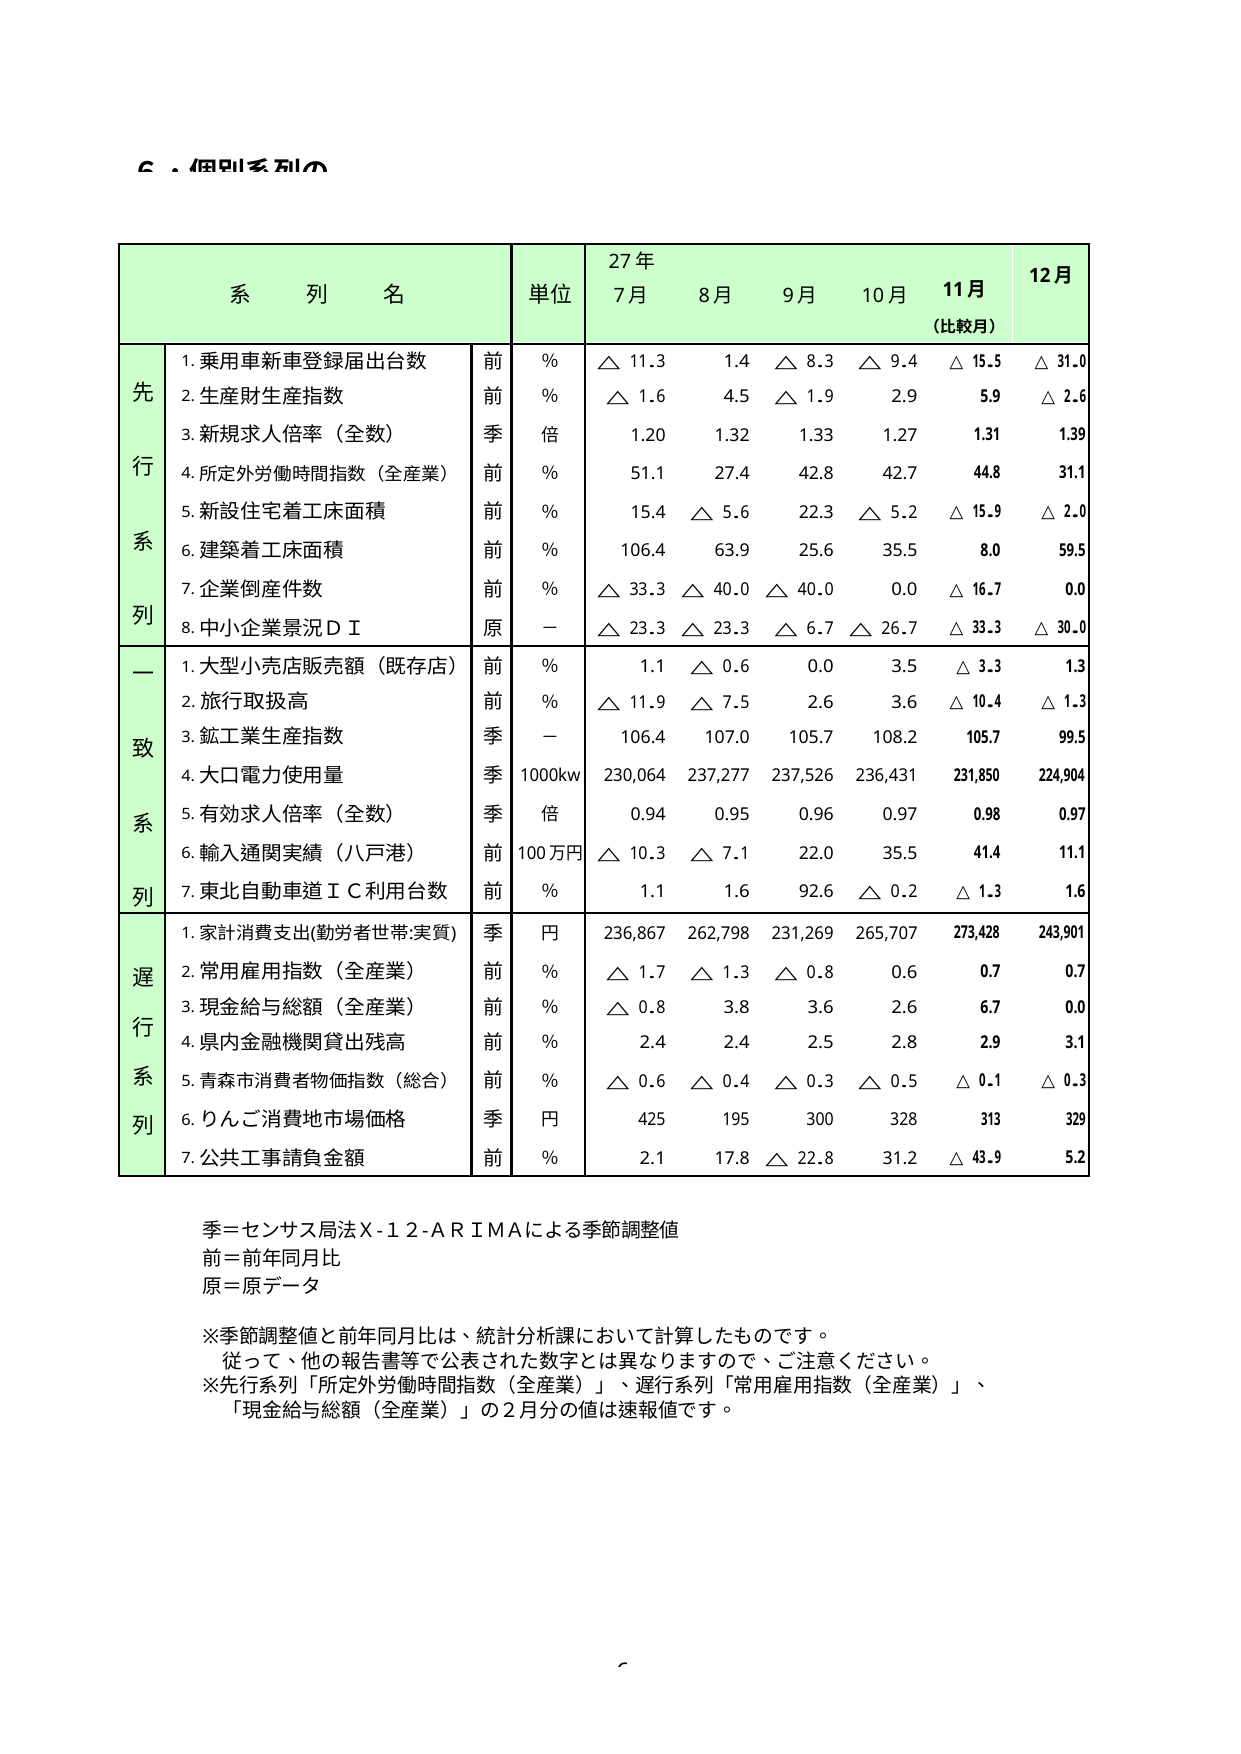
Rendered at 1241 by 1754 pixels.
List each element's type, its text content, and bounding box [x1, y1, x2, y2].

table_cell 前 [473, 1137, 510, 1175]
table_cell 230,064 [586, 754, 676, 793]
table_cell 237,526 [760, 754, 844, 793]
table_cell 1.20 [586, 413, 676, 452]
table_cell △ 7.1 [676, 831, 760, 870]
table_cell 円 [513, 914, 584, 950]
table_cell △ 0.6 [676, 647, 760, 682]
table_cell 0.94 [586, 793, 676, 831]
table_cell △ 9.4 [844, 345, 920, 376]
table_cell 3.8 [676, 987, 760, 1022]
table_cell 倍 [513, 793, 584, 831]
table_cell △ 0.8 [760, 950, 844, 987]
table_cell △ 5.6 [676, 490, 760, 529]
table_cell △ 40.0 [760, 568, 844, 606]
table_cell 2.4 [586, 1023, 676, 1059]
table_cell 7. 公共工事請負金額 [166, 1137, 470, 1175]
table_cell △ 33.3 [586, 568, 676, 606]
table_cell 5.9 [920, 376, 1012, 413]
table_header 11月 （比較月） [920, 245, 1012, 342]
table_header 27年 7月 [586, 245, 676, 342]
table_cell 41.4 [920, 831, 1012, 870]
table_cell 31.1 [1013, 452, 1088, 490]
table_cell － [513, 606, 584, 645]
table_cell 35.5 [844, 529, 920, 568]
table_cell △ 0.1 [920, 1059, 1012, 1098]
table_cell 3. 現金給与総額（全産業） [166, 987, 470, 1022]
table_cell 3.6 [760, 987, 844, 1022]
table_cell 前 [473, 987, 510, 1022]
table_cell 前 [473, 1059, 510, 1098]
text 季＝センサス局法Ｘ-１２-ＡＲＩＭＡによる季節調整値 前＝前年同月比 [202, 1217, 703, 1271]
table_cell 300 [760, 1098, 844, 1137]
table_cell △ 6.7 [760, 606, 844, 645]
table_cell △ 11.3 [586, 345, 676, 376]
table_header 単位 [513, 245, 584, 342]
table_cell 季 [473, 717, 510, 754]
table_cell 31.2 [844, 1137, 920, 1175]
table_cell 63.9 [676, 529, 760, 568]
table_cell 3. 鉱工業生産指数 [166, 717, 470, 754]
table_cell ％ [513, 1137, 584, 1175]
table_cell 2.9 [844, 376, 920, 413]
table_cell 前 [473, 647, 510, 682]
table_cell ％ [513, 647, 584, 682]
table_cell △ 2.0 [1013, 490, 1088, 529]
table_cell 6.7 [920, 987, 1012, 1022]
table_cell ％ [513, 376, 584, 413]
table_cell 0.0 [760, 647, 844, 682]
table_cell 106.4 [586, 529, 676, 568]
table_cell 6. りんご消費地市場価格 [166, 1098, 470, 1137]
table_cell ％ [513, 950, 584, 987]
table_cell 1.33 [760, 413, 844, 452]
table_cell 6. 建築着工床面積 [166, 529, 470, 568]
table_cell 季 [473, 413, 510, 452]
text ※季節調整値と前年同月比は、統計分析課において計算したものです。 [202, 1323, 1113, 1348]
table_cell 11.1 [1013, 831, 1088, 870]
table_cell △ 1.3 [1013, 682, 1088, 717]
table_cell 105.7 [760, 717, 844, 754]
table_cell 2.6 [844, 987, 920, 1022]
table_cell 0.97 [844, 793, 920, 831]
table_cell 1.27 [844, 413, 920, 452]
table_cell △ 0.4 [676, 1059, 760, 1098]
table_cell 季 [473, 793, 510, 831]
table_cell 0.96 [760, 793, 844, 831]
table_cell △ 0.6 [586, 1059, 676, 1098]
table_cell 15.4 [586, 490, 676, 529]
table_cell ％ [513, 529, 584, 568]
table_cell △ 40.0 [676, 568, 760, 606]
table_cell 100万円 [513, 831, 584, 870]
table_cell 3.6 [844, 682, 920, 717]
table_cell 1.32 [676, 413, 760, 452]
table_cell 2. 生産財生産指数 [166, 376, 470, 413]
table_cell 42.7 [844, 452, 920, 490]
text 原＝原データ [202, 1272, 1113, 1298]
table_cell △ 33.3 [920, 606, 1012, 645]
table_cell 1. 大型小売店販売額（既存店） [166, 647, 470, 682]
text 「現金給与総額（全産業）」の２月分の値は速報値です。 [222, 1397, 1113, 1423]
table_cell 107.0 [676, 717, 760, 754]
table_cell 7. 企業倒産件数 [166, 568, 470, 606]
table_cell 27.4 [676, 452, 760, 490]
table_cell 2. 旅行取扱高 [166, 682, 470, 717]
table_cell 0.95 [676, 793, 760, 831]
table_cell 0.0 [1013, 568, 1088, 606]
table_cell 倍 [513, 413, 584, 452]
table_cell 195 [676, 1098, 760, 1137]
table_cell 2.4 [676, 1023, 760, 1059]
table_cell △ 1.3 [920, 870, 1012, 912]
table_cell 1.6 [676, 870, 760, 912]
table_cell 224,904 [1013, 754, 1088, 793]
table_cell 262,798 [676, 914, 760, 950]
table_cell 1.3 [1013, 647, 1088, 682]
table_header 系 列 名 [120, 245, 510, 342]
table_cell 前 [473, 345, 510, 376]
table_cell 17.8 [676, 1137, 760, 1175]
table_cell △ 43.9 [920, 1137, 1012, 1175]
table_cell 243,901 [1013, 914, 1088, 950]
table_cell 4. 所定外労働時間指数（全産業） [166, 452, 470, 490]
table_cell △ 0.3 [1013, 1059, 1088, 1098]
table_cell 1.6 [1013, 870, 1088, 912]
table_cell △ 7.5 [676, 682, 760, 717]
table_cell 前 [473, 870, 510, 912]
table_cell 遅行系列 [120, 914, 164, 1175]
table_cell 99.5 [1013, 717, 1088, 754]
table_cell ％ [513, 345, 584, 376]
table_cell 先行系 列 [120, 345, 164, 645]
table_cell 2.8 [844, 1023, 920, 1059]
table_cell 2.9 [920, 1023, 1012, 1059]
table_cell 3.5 [844, 647, 920, 682]
table_cell △ 3.3 [920, 647, 1012, 682]
table_cell 5. 有効求人倍率（全数） [166, 793, 470, 831]
table_cell ％ [513, 870, 584, 912]
table_cell 265,707 [844, 914, 920, 950]
table_cell 8. 中小企業景況ＤＩ [166, 606, 470, 645]
table_cell 1.1 [586, 870, 676, 912]
table_cell 0.7 [1013, 950, 1088, 987]
table_cell ％ [513, 1023, 584, 1059]
table_cell △ 0.3 [760, 1059, 844, 1098]
table_cell 1.1 [586, 647, 676, 682]
table_cell △ 8.3 [760, 345, 844, 376]
table_cell △ 15.9 [920, 490, 1012, 529]
table_cell 0.98 [920, 793, 1012, 831]
table_cell △ 1.3 [676, 950, 760, 987]
table_cell 8.0 [920, 529, 1012, 568]
text 従って、他の報告書等で公表された数字とは異なりますので、ご注意ください。 [222, 1348, 1113, 1373]
table_cell 44.8 [920, 452, 1012, 490]
table_cell 前 [473, 831, 510, 870]
table_cell 前 [473, 376, 510, 413]
table_cell 237,277 [676, 754, 760, 793]
table_cell 季 [473, 1098, 510, 1137]
table_cell 前 [473, 452, 510, 490]
table_cell 108.2 [844, 717, 920, 754]
table_cell 前 [473, 682, 510, 717]
table_cell 前 [473, 529, 510, 568]
table_cell 季 [473, 914, 510, 950]
table_cell △ 0.8 [586, 987, 676, 1022]
table_cell △ 23.3 [586, 606, 676, 645]
table_cell 328 [844, 1098, 920, 1137]
table_cell ％ [513, 452, 584, 490]
table_cell 231,269 [760, 914, 844, 950]
table_cell 2.1 [586, 1137, 676, 1175]
table_cell △ 22.8 [760, 1137, 844, 1175]
table_cell 51.1 [586, 452, 676, 490]
table_cell 1. 家計消費支出(勤労者世帯:実質) [166, 914, 470, 950]
table_cell 0.0 [1013, 987, 1088, 1022]
table_cell 231,850 [920, 754, 1012, 793]
table_header 12月 [1013, 245, 1088, 342]
table_cell △ 16.7 [920, 568, 1012, 606]
text ※先行系列「所定外労働時間指数（全産業）」、遅行系列「常用雇用指数（全産業）」、 [202, 1373, 1113, 1397]
table_cell △ 30.0 [1013, 606, 1088, 645]
table_cell ％ [513, 987, 584, 1022]
table_cell 5. 青森市消費者物価指数（総合） [166, 1059, 470, 1098]
table_cell 前 [473, 1023, 510, 1059]
table_cell △ 11.9 [586, 682, 676, 717]
table_cell 25.6 [760, 529, 844, 568]
table_header 9月 [760, 245, 844, 342]
table_cell △ 5.2 [844, 490, 920, 529]
table_cell △ 23.3 [676, 606, 760, 645]
table_cell 0.97 [1013, 793, 1088, 831]
table_cell △ 15.5 [920, 345, 1012, 376]
table_cell 313 [920, 1098, 1012, 1137]
table_cell 3.1 [1013, 1023, 1088, 1059]
table_cell 1.39 [1013, 413, 1088, 452]
table_cell 7. 東北自動車道ＩＣ利用台数 [166, 870, 470, 912]
table_cell 前 [473, 568, 510, 606]
table_cell 4.5 [676, 376, 760, 413]
table_cell 4. 県内金融機関貸出残高 [166, 1023, 470, 1059]
table_cell 前 [473, 490, 510, 529]
table_cell 236,431 [844, 754, 920, 793]
table_cell 1.4 [676, 345, 760, 376]
table_cell 4. 大口電力使用量 [166, 754, 470, 793]
table_cell － [513, 717, 584, 754]
table_cell 0.6 [844, 950, 920, 987]
table_cell 6. 輸入通関実績（八戸港） [166, 831, 470, 870]
table_cell △ 2.6 [1013, 376, 1088, 413]
table_cell ％ [513, 682, 584, 717]
table_cell 原 [473, 606, 510, 645]
table_cell 273,428 [920, 914, 1012, 950]
table_cell 105.7 [920, 717, 1012, 754]
table_cell 42.8 [760, 452, 844, 490]
table_cell 92.6 [760, 870, 844, 912]
table_cell ％ [513, 1059, 584, 1098]
table_cell 1.31 [920, 413, 1012, 452]
table_cell △ 1.7 [586, 950, 676, 987]
table_cell 3. 新規求人倍率（全数） [166, 413, 470, 452]
table_cell ％ [513, 568, 584, 606]
table_cell 5.2 [1013, 1137, 1088, 1175]
table_cell △ 0.2 [844, 870, 920, 912]
table_header 10月 [844, 245, 920, 342]
table_cell 1. 乗用車新車登録届出台数 [166, 345, 470, 376]
table_cell 2.6 [760, 682, 844, 717]
table_cell 35.5 [844, 831, 920, 870]
table_cell 22.3 [760, 490, 844, 529]
table_cell 22.0 [760, 831, 844, 870]
table_cell △ 1.9 [760, 376, 844, 413]
table_cell 0.7 [920, 950, 1012, 987]
table_cell 5. 新設住宅着工床面積 [166, 490, 470, 529]
table_cell 329 [1013, 1098, 1088, 1137]
table_cell 一致系 列 [120, 647, 164, 912]
table_cell 59.5 [1013, 529, 1088, 568]
table_header 8月 [676, 245, 760, 342]
table_cell 1000kw [513, 754, 584, 793]
table_cell 106.4 [586, 717, 676, 754]
table_cell 0.0 [844, 568, 920, 606]
table_cell △ 1.6 [586, 376, 676, 413]
table_cell △ 10.3 [586, 831, 676, 870]
table_cell 2.5 [760, 1023, 844, 1059]
table_cell △ 0.5 [844, 1059, 920, 1098]
table_cell △ 10.4 [920, 682, 1012, 717]
table_cell ％ [513, 490, 584, 529]
table_cell 円 [513, 1098, 584, 1137]
table_cell 236,867 [586, 914, 676, 950]
table_cell 季 [473, 754, 510, 793]
table_cell 425 [586, 1098, 676, 1137]
table_cell 前 [473, 950, 510, 987]
table_cell 2. 常用雇用指数（全産業） [166, 950, 470, 987]
table_cell △ 26.7 [844, 606, 920, 645]
table_cell △ 31.0 [1013, 345, 1088, 376]
